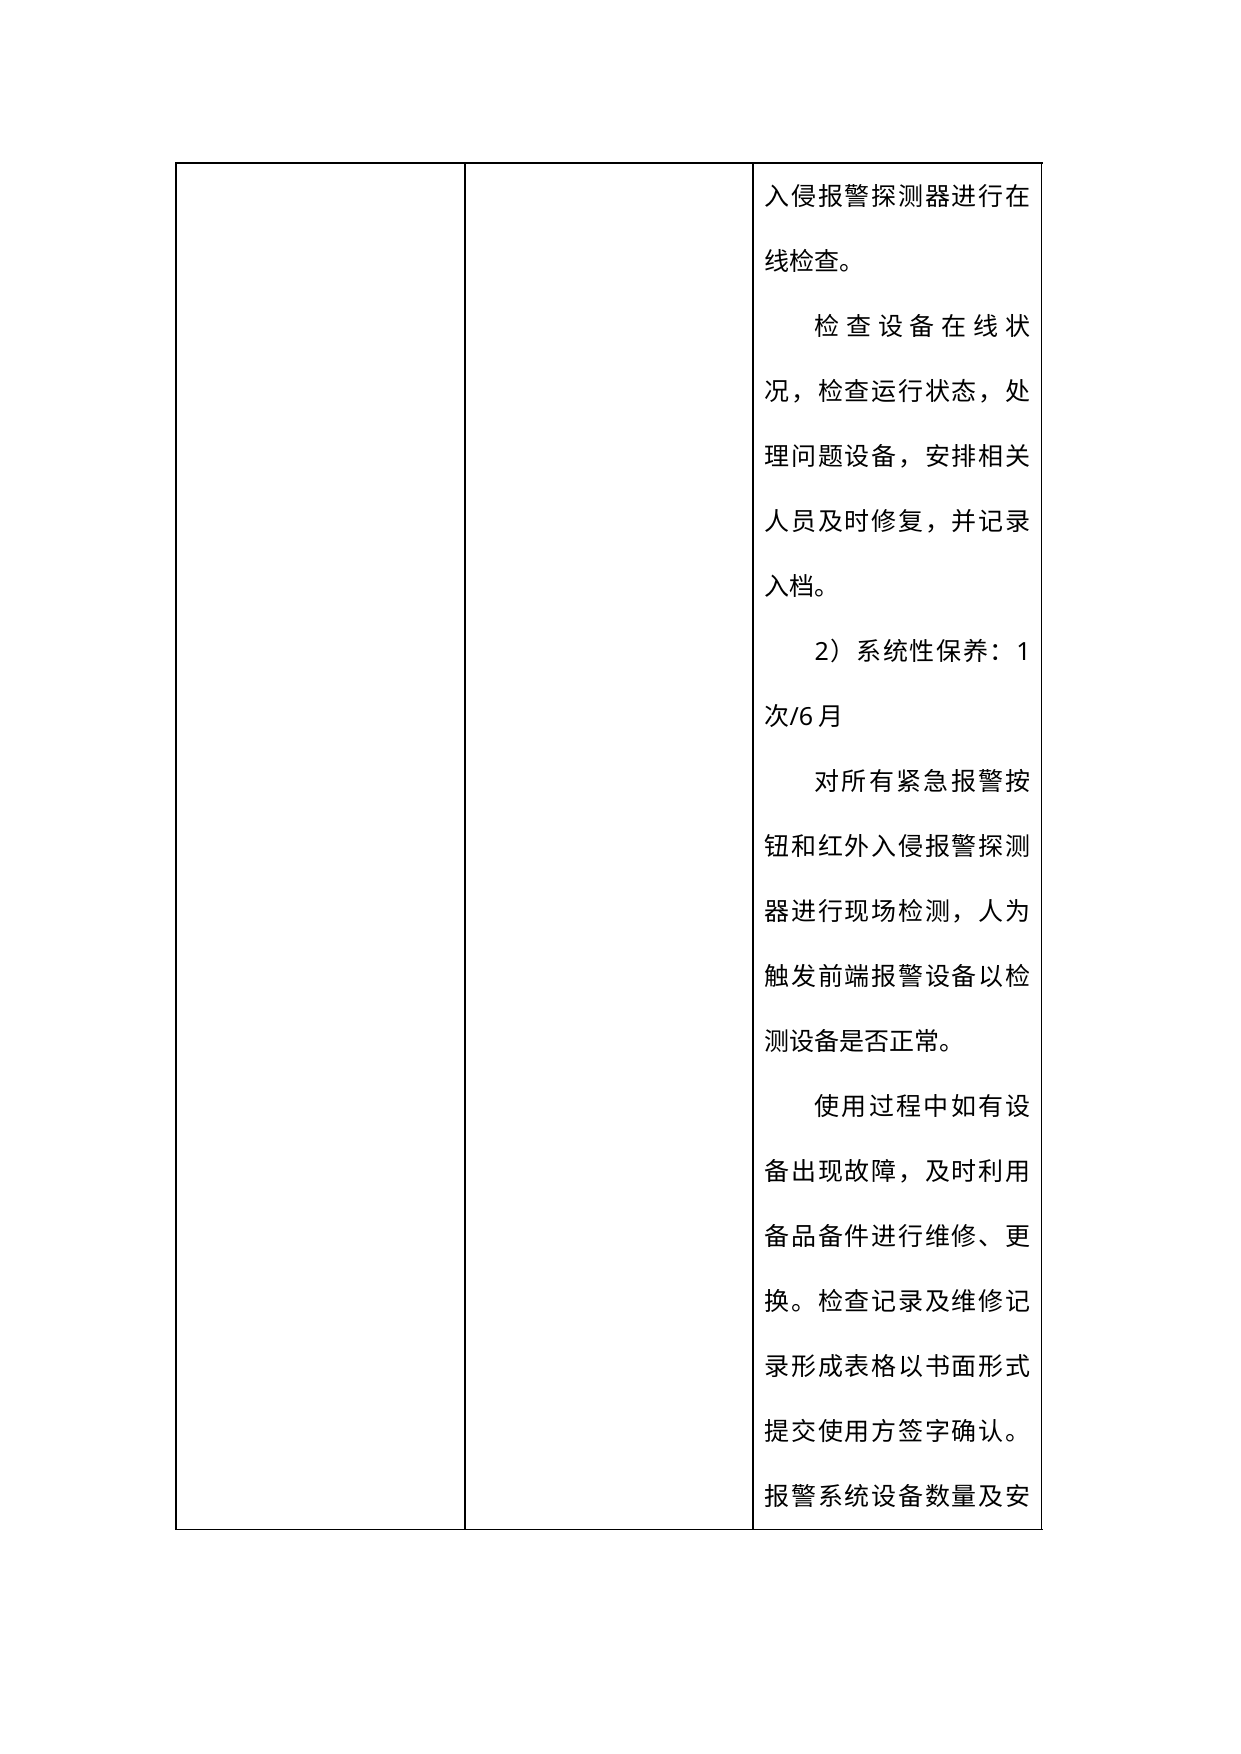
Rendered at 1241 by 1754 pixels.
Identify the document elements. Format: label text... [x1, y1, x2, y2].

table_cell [754, 164, 1041, 1528]
table_cell ★ [466, 164, 752, 1528]
table_cell 1 [177, 164, 464, 1528]
